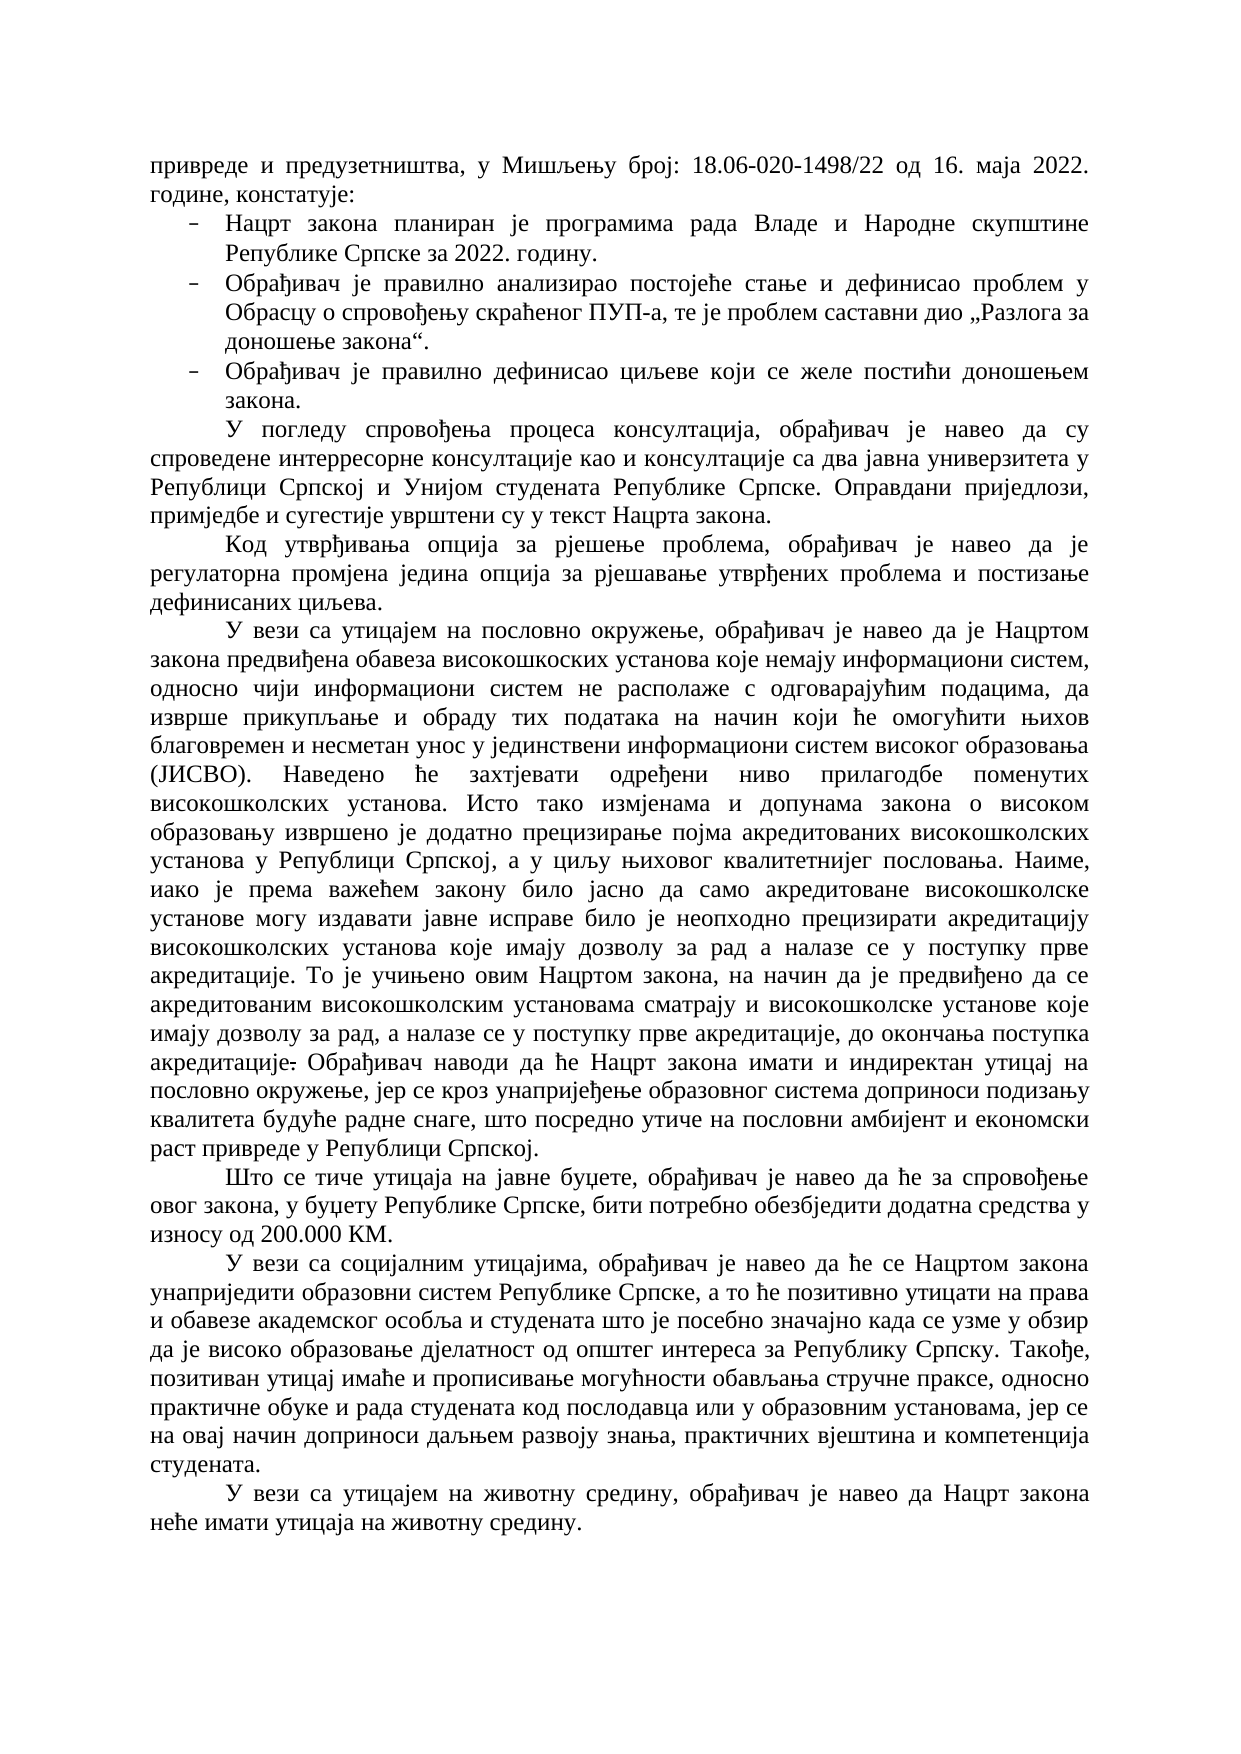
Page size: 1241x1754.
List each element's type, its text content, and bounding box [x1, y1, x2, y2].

text Код утврђивања опција за рјешење проблема, обрађивач је навео да је регулаторна промјена једина опција за рјешавање утврђених проблема и постизање дефинисаних циљева. [150, 529, 1090, 615]
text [150, 150, 1090, 207]
text Што се тиче утицаја на јавне буџете, обрађивач је навео да ће за спровођење овог закона, у буџету Републике Српске, бити потребно обезбједити додатна средства у износу од 200.000 КМ. [150, 1162, 1090, 1248]
text У вези са утицајем на пословно окружење, обрађивач је навео да је Нацртом закона предвиђена обавеза високошкоских установа које нeмају информациони систем, односно чији информациони систем не располаже с одговарајућим подацима, да изврше прикупљање и обраду тих података на начин који ће омогућити њихов благовремен и несметан унос у јединствени информациони систем високог образовања (ЈИСВО). Наведено ће захтјевати одређени ниво прилагодбе поменутих високошколских установа. Исто тако измјенама и допунама закона о високом образовању извршено је додатно прецизирање појма акредитованих високошколских установа у Републици Српској, а у циљу њиховог квалитетнијег пословања. Наиме, иако је према важећем закону било јасно да само акредитоване високошколске установе могу издавати јавне исправе било је неопходно прецизирати акредитацију високошколских установа које имају дозволу за рад а налазе се у поступку прве акредитације. То је учињено овим Нацртом закона, на начин да је предвиђено да се акредитованим високошколским установама сматрају и високошколске установе које имају дозволу за рад, а налазе се у поступку прве акредитације, до окончања поступка акредитације. Обрађивач наводи да ће Нацрт закона имати и индиректан утицај на пословно окружење, јер се кроз унапријеђење образовног система доприноси подизању квалитета будуће радне снаге, што посредно утиче на пословни амбијент и економски раст привреде у Републици Српској. [150, 615, 1090, 1162]
list Нацрт закона планиран је програмима рада Владе и Народне скупштине Републике Српске за 2022. годину. [187, 207, 1090, 267]
text У вези са социјалним утицајима, обрађивач је навео да ће се Нацртом закона унаприједити образовни систем Републике Српске, а то ће позитивно утицати на права и обавезе академског особља и студената што је посебно значајно када се узме у обзир да је високо образовање дјелатност од општег интереса за Републику Српску. Такође, позитиван утицај имаће и прописивање могућности обављања стручне праксе, односно практичне обуке и рада студената код послодавца или у образовним установама, јер се на овај начин доприноси даљњем развоју знања, практичних вјештина и компетенција студената. [150, 1248, 1090, 1478]
list Обрађивач је правилно анализирао постојеће стање и дефинисао проблем у Обрасцу о спровођењу скраћеног ПУП-а, те је проблем саставни дио „Разлога за доношење закона“. [187, 267, 1090, 355]
text У погледу спровођења процеса консултација, обрађивач је навео да су спроведене интерресорне консултације као и консултације са два јавна универзитета у Републици Српској и Унијом студената Републике Српске. Оправдани приједлози, примједбе и сугестије уврштени су у текст Нацрта закона. [150, 414, 1090, 529]
list Обрађивач je правилно дефинисао циљеве који се желе постићи доношењем закона. [187, 355, 1090, 414]
list У вези са утицајем на животну средину, обрађивач је навео да Нацрт закона неће имати утицаја на животну средину. [150, 1478, 1090, 1535]
